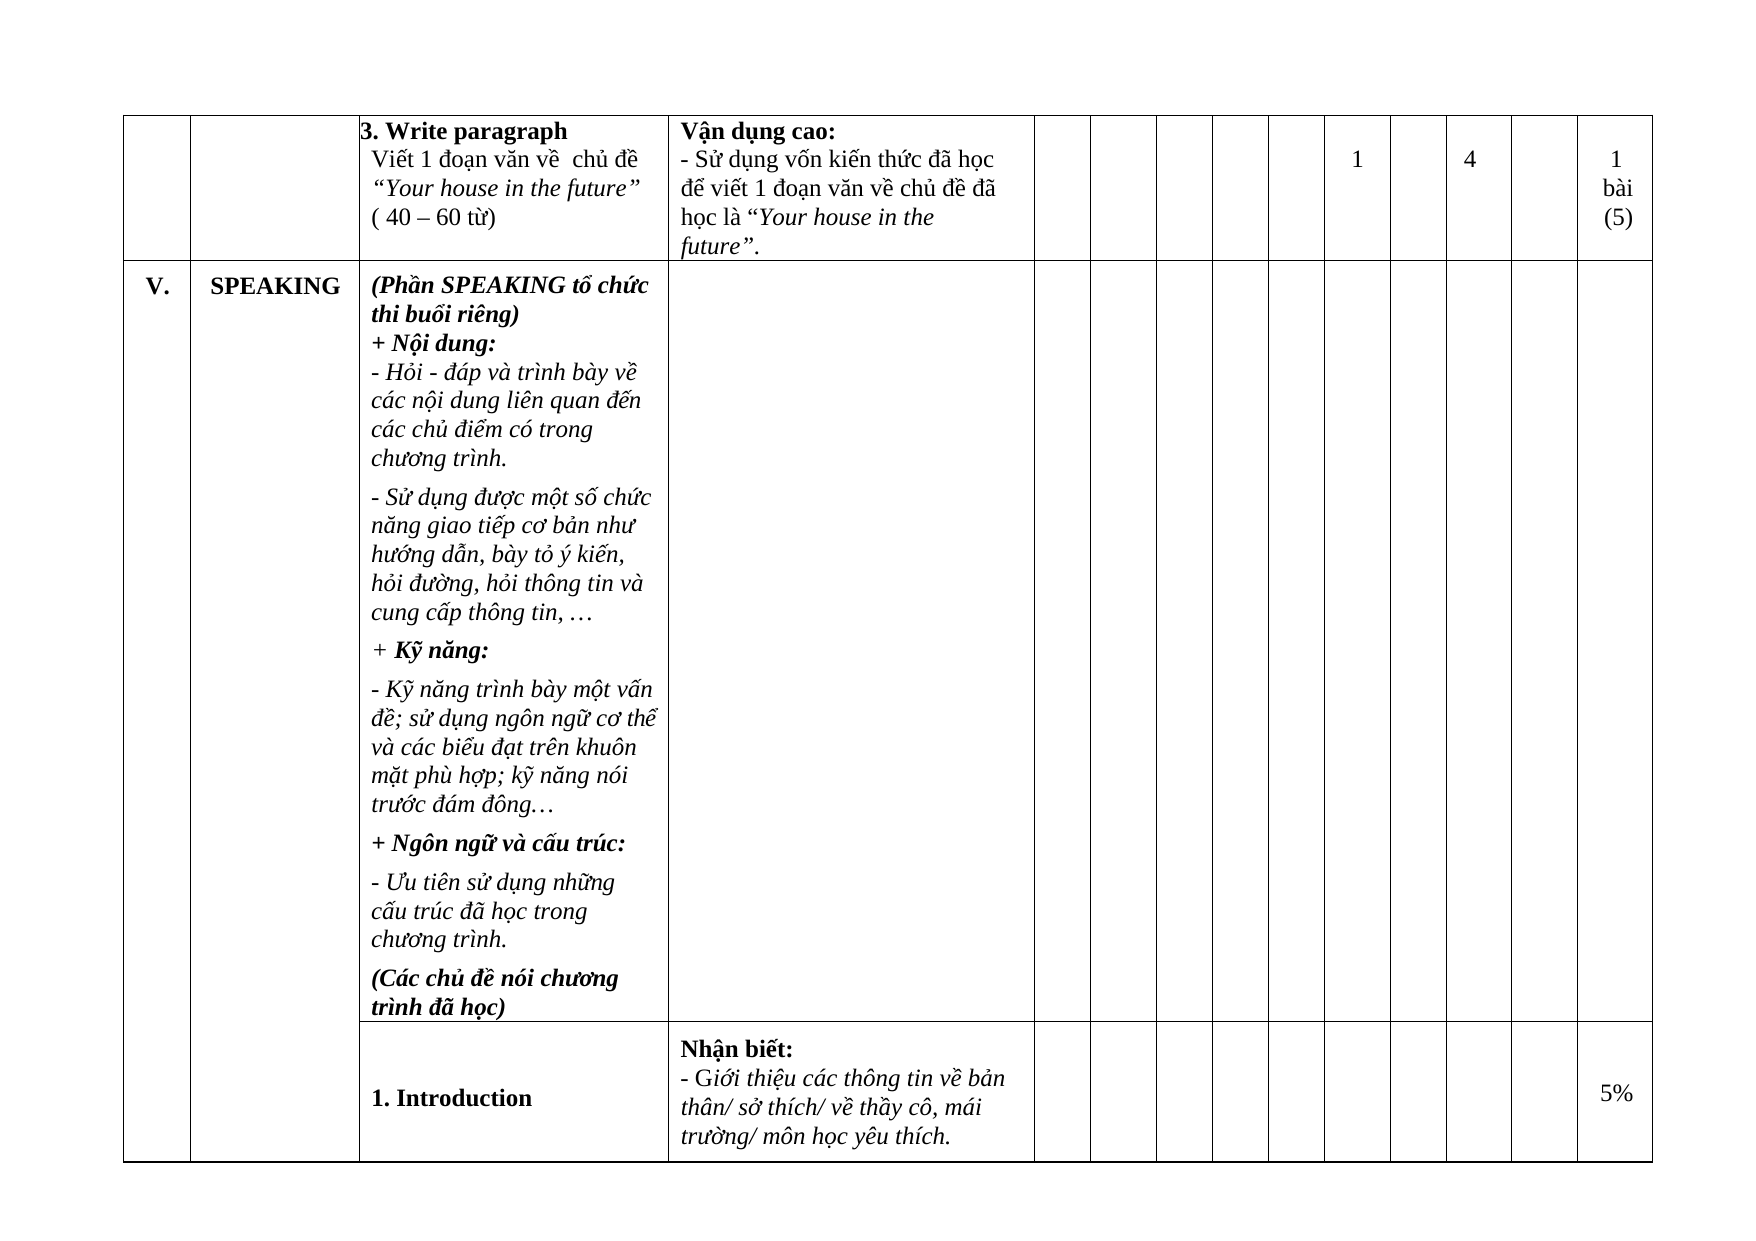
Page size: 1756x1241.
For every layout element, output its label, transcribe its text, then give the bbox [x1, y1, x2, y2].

table_header 3. Write paragraph Viết 1 đoạn văn về chủ đề “Your house in the future” ( 40 – 60 từ) [360, 116, 668, 260]
table_cell [1447, 1022, 1511, 1161]
table_cell [1447, 261, 1511, 1021]
table_cell [1512, 261, 1577, 1021]
table_cell [1213, 1022, 1268, 1161]
table_header [1512, 116, 1577, 260]
table_header [191, 116, 359, 260]
table_cell 1. Introduction [360, 1022, 668, 1161]
table_cell [1213, 261, 1268, 1021]
table_cell Nhận biết: - Giới thiệu các thông tin về bản thân/ sở thích/ về thầy cô, mái trường/ môn học yêu thích. [669, 1022, 1034, 1161]
table_header [1035, 116, 1090, 260]
table_cell [1325, 1022, 1390, 1161]
table_cell [1269, 261, 1324, 1021]
table_cell [1091, 261, 1156, 1021]
table_cell [669, 261, 1034, 1021]
table_header [1269, 116, 1324, 260]
table_cell [1157, 261, 1212, 1021]
table_header [1157, 116, 1212, 260]
table_header Vận dụng cao: - Sử dụng vốn kiến thức đã học để viết 1 đoạn văn về chủ đề đã học là “Your house in the future”. [669, 116, 1034, 260]
table_cell [1035, 1022, 1090, 1161]
table_cell V. [124, 261, 190, 1161]
table_cell [1325, 261, 1390, 1021]
table_cell [1091, 1022, 1156, 1161]
table_header [124, 116, 190, 260]
table_cell [1269, 1022, 1324, 1161]
table_header 4 [1447, 116, 1511, 260]
table_header [1091, 116, 1156, 260]
table_cell 5% [1578, 1022, 1652, 1161]
table_cell (Phần SPEAKING tổ chức thi buổi riêng) + Nội dung: - Hỏi - đáp và trình bày về các nội dung liên quan đến các chủ điểm có trong chương trình. - Sử dụng được một số chức năng giao tiếp cơ bản như hướng dẫn, bày tỏ ý kiến, hỏi đường, hỏi thông tin và cung cấp thông tin, … + Kỹ năng: - Kỹ năng trình bày một vấn đề; sử dụng ngôn ngữ cơ thể và các biểu đạt trên khuôn mặt phù hợp; kỹ năng nói trước đám đông… + Ngôn ngữ và cấu trúc: - Ưu tiên sử dụng những cấu trúc đã học trong chương trình. (Các chủ đề nói chương trình đã học) [360, 261, 668, 1021]
table_cell [1391, 261, 1446, 1021]
table_header [1391, 116, 1446, 260]
table_cell [1035, 261, 1090, 1021]
table_cell [1578, 261, 1652, 1021]
table_cell SPEAKING [191, 261, 359, 1161]
table_header 1 [1325, 116, 1390, 260]
table_cell [1157, 1022, 1212, 1161]
table_cell [1391, 1022, 1446, 1161]
table_cell [1512, 1022, 1577, 1161]
table_header 1 bài (5) [1578, 116, 1652, 260]
table_header [1213, 116, 1268, 260]
